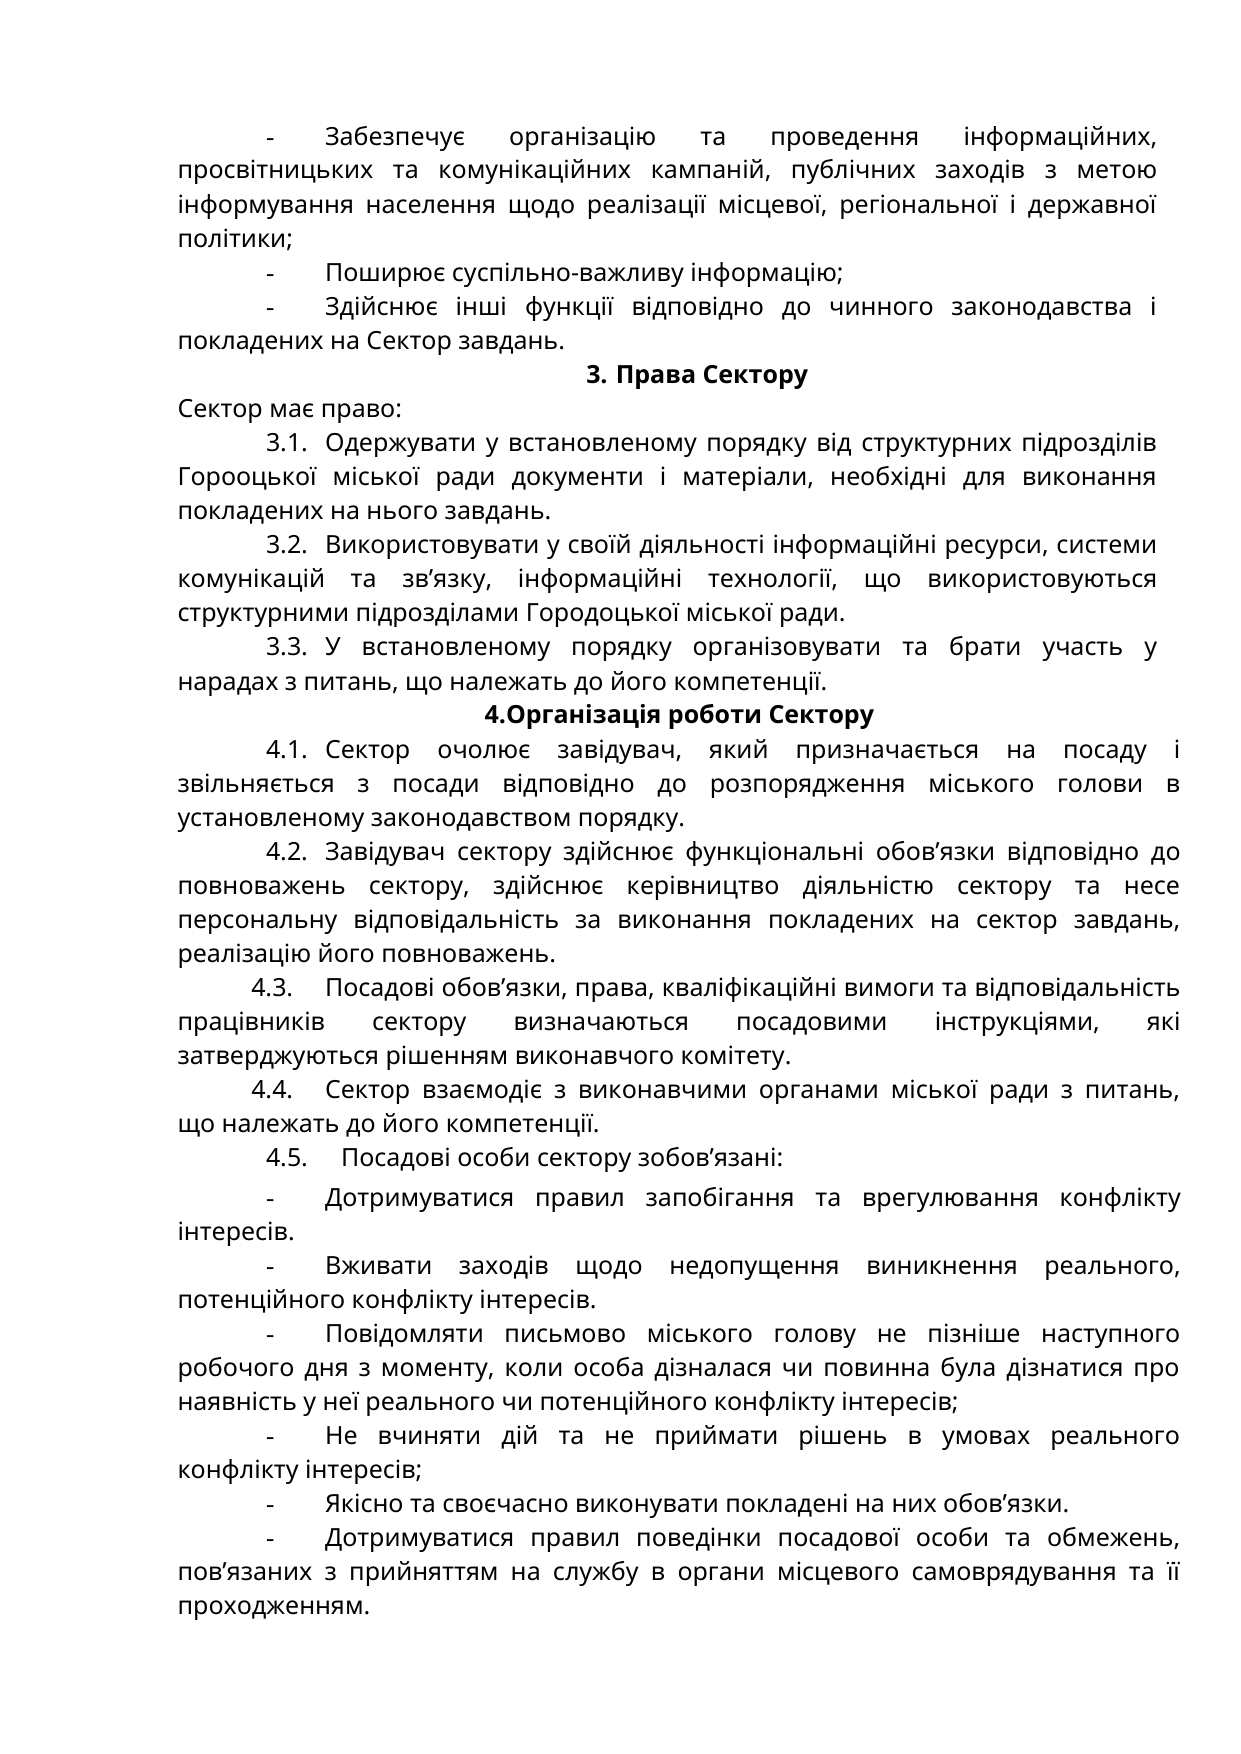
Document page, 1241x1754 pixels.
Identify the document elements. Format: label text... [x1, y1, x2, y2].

list Права Сектору [236, 357, 1158, 391]
list Якісно та своєчасно виконувати покладені на них обов’язки. [177, 1486, 1181, 1520]
list Посадові обов’язки, права, кваліфікаційні вимоги та відповідальність працівників сектору визначаються посадовими інструкціями, які затверджуються рішенням виконавчого комітету. [177, 970, 1181, 1072]
list Дотримуватися правил поведінки посадової особи та обмежень, пов’язаних з прийняттям на службу в органи місцевого самоврядування та її проходженням. [177, 1520, 1181, 1622]
list Здійснює інші функції відповідно до чинного законодавства і покладених на Сектор завдань. [177, 288, 1158, 357]
list Завідувач сектору здійснює функціональні обов’язки відповідно до повноважень сектору, здійснює керівництво діяльністю сектору та несе персональну відповідальність за виконання покладених на сектор завдань, реалізацію його повноважень. [177, 833, 1181, 970]
list Не вчиняти дій та не приймати рішень в умовах реального конфлікту інтересів; [177, 1418, 1181, 1486]
text 4.Організація роботи Сектору [177, 697, 1181, 731]
list У встановленому порядку організовувати та брати участь у нарадах з питань, що належать до його компетенції. [177, 629, 1158, 697]
list Поширює суспільно-важливу інформацію; [177, 254, 1158, 288]
list Сектор очолює завідувач, який призначається на посаду і звільняється з посади відповідно до розпорядження міського голови в установленому законодавством порядку. [177, 731, 1181, 833]
list Сектор взаємодіє з виконавчими органами міської ради з питань, що належать до його компетенції. [177, 1072, 1181, 1140]
list Забезпечує організацію та проведення інформаційних, просвітницьких та комунікаційних кампаній, публічних заходів з метою інформування населення щодо реалізації місцевої, регіональної і державної політики; [177, 118, 1158, 254]
list Вживати заходів щодо недопущення виникнення реального, потенційного конфлікту інтересів. [177, 1247, 1181, 1315]
list Одержувати у встановленому порядку від структурних підрозділів Горооцької міської ради документи і матеріали, необхідні для виконання покладених на нього завдань. [177, 425, 1158, 527]
list Сектор має право: [177, 391, 1158, 425]
list Посадові особи сектору зобов’язані: [266, 1140, 1181, 1174]
list Повідомляти письмово міського голову не пізніше наступного робочого дня з моменту, коли особа дізналася чи повинна була дізнатися про наявність у неї реального чи потенційного конфлікту інтересів; [177, 1315, 1181, 1418]
list Використовувати у своїй діяльності інформаційні ресурси, системи комунікацій та зв’язку, інформаційні технології, що використовуються структурними підрозділами Городоцької міської ради. [177, 527, 1158, 629]
list Дотримуватися правил запобігання та врегулювання конфлікту інтересів. [177, 1179, 1181, 1247]
